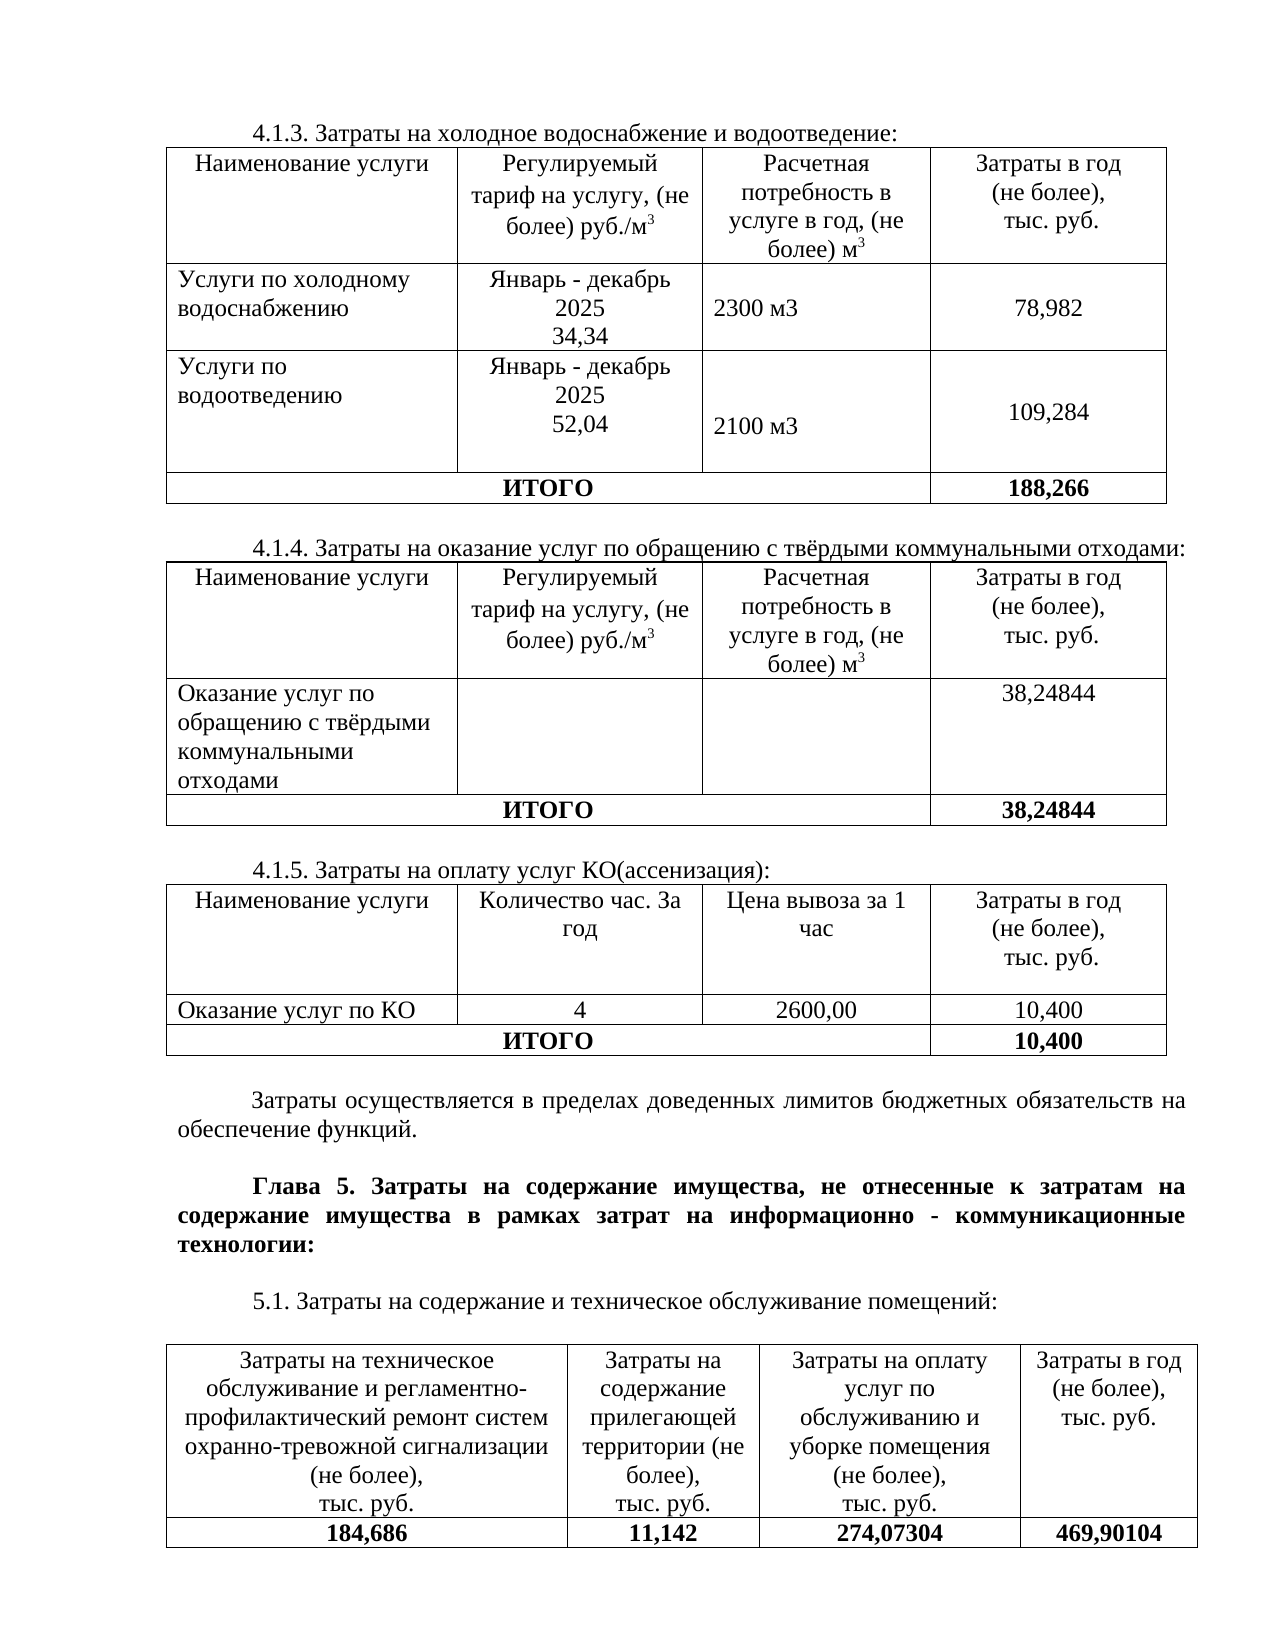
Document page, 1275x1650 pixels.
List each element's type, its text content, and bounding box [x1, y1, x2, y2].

table_cell Оказание услуг по обращению с твёрдыми коммунальными отходами [167, 679, 457, 794]
text 4.1.5. Затраты на оплату услуг КО(ассенизация): [177, 855, 1186, 884]
table_cell 38,24844 [931, 795, 1166, 825]
table_header Расчетная потребность в услуге в год, (не более) м3 [703, 148, 930, 263]
table_cell [703, 679, 930, 794]
text Затраты осуществляется в пределах доведенных лимитов бюджетных обязательств на обеспечение функций. [177, 1085, 1186, 1142]
table_cell Оказание услуг по КО [167, 995, 457, 1024]
table_cell 188,266 [931, 473, 1166, 503]
table_header Затраты на содержание прилегающей территории (не более), тыс. руб. [568, 1345, 759, 1517]
table_cell 10,400 [931, 1025, 1166, 1055]
table_header Затраты в год (не более), тыс. руб. [931, 563, 1166, 677]
table_cell 2600,00 [703, 995, 930, 1024]
table_header Затраты в год (не более), тыс. руб. [931, 885, 1166, 994]
table_cell Услуги по водоотведению [167, 351, 457, 472]
table_cell 2300 м3 [703, 264, 930, 350]
table_header Регулируемый тариф на услугу, (не более) руб./м3 [458, 563, 702, 677]
text Глава 5. Затраты на содержание имущества, не отнесенные к затратам на содержание имущества в рамках затрат на информационно - коммуникационные технологии: [177, 1171, 1186, 1257]
table_cell ИТОГО [167, 1025, 930, 1055]
table_header Затраты в год (не более), тыс. руб. [1021, 1345, 1197, 1517]
table_header Количество час. За год [458, 885, 702, 994]
table_cell 109,284 [931, 351, 1166, 472]
table_cell 78,982 [931, 264, 1166, 350]
table_header Наименование услуги [167, 563, 457, 677]
table_header Расчетная потребность в услуге в год, (не более) м3 [703, 563, 930, 677]
table_cell Январь - декабрь 2025 52,04 [458, 351, 702, 472]
text 4.1.4. Затраты на оказание услуг по обращению с твёрдыми коммунальными отходами: [177, 533, 1186, 561]
table_cell 38,24844 [931, 679, 1166, 794]
table_cell 11,142 [568, 1518, 759, 1547]
table_cell 4 [458, 995, 702, 1024]
table_cell 10,400 [931, 995, 1166, 1024]
table_header Наименование услуги [167, 885, 457, 994]
table_cell Январь - декабрь 2025 34,34 [458, 264, 702, 350]
table_cell ИТОГО [167, 795, 930, 825]
text 4.1.3. Затраты на холодное водоснабжение и водоотведение: [177, 118, 1186, 147]
table_cell ИТОГО [167, 473, 930, 503]
table_header Затраты на оплату услуг по обслуживанию и уборке помещения (не более), тыс. руб. [760, 1345, 1020, 1517]
table_header Регулируемый тариф на услугу, (не более) руб./м3 [458, 148, 702, 263]
table_header Затраты на техническое обслуживание и регламентно-профилактический ремонт систем охранно-тревожной сигнализации (не более), тыс. руб. [167, 1345, 567, 1517]
table_cell Услуги по холодному водоснабжению [167, 264, 457, 350]
table_cell 469,90104 [1021, 1518, 1197, 1547]
table_header Наименование услуги [167, 148, 457, 263]
table_header Цена вывоза за 1 час [703, 885, 930, 994]
table_header Затраты в год (не более), тыс. руб. [931, 148, 1166, 263]
table_cell 184,686 [167, 1518, 567, 1547]
table_cell 2100 м3 [703, 351, 930, 472]
text 5.1. Затраты на содержание и техническое обслуживание помещений: [177, 1286, 1186, 1315]
table_cell [458, 679, 702, 794]
table_cell 274,07304 [760, 1518, 1020, 1547]
